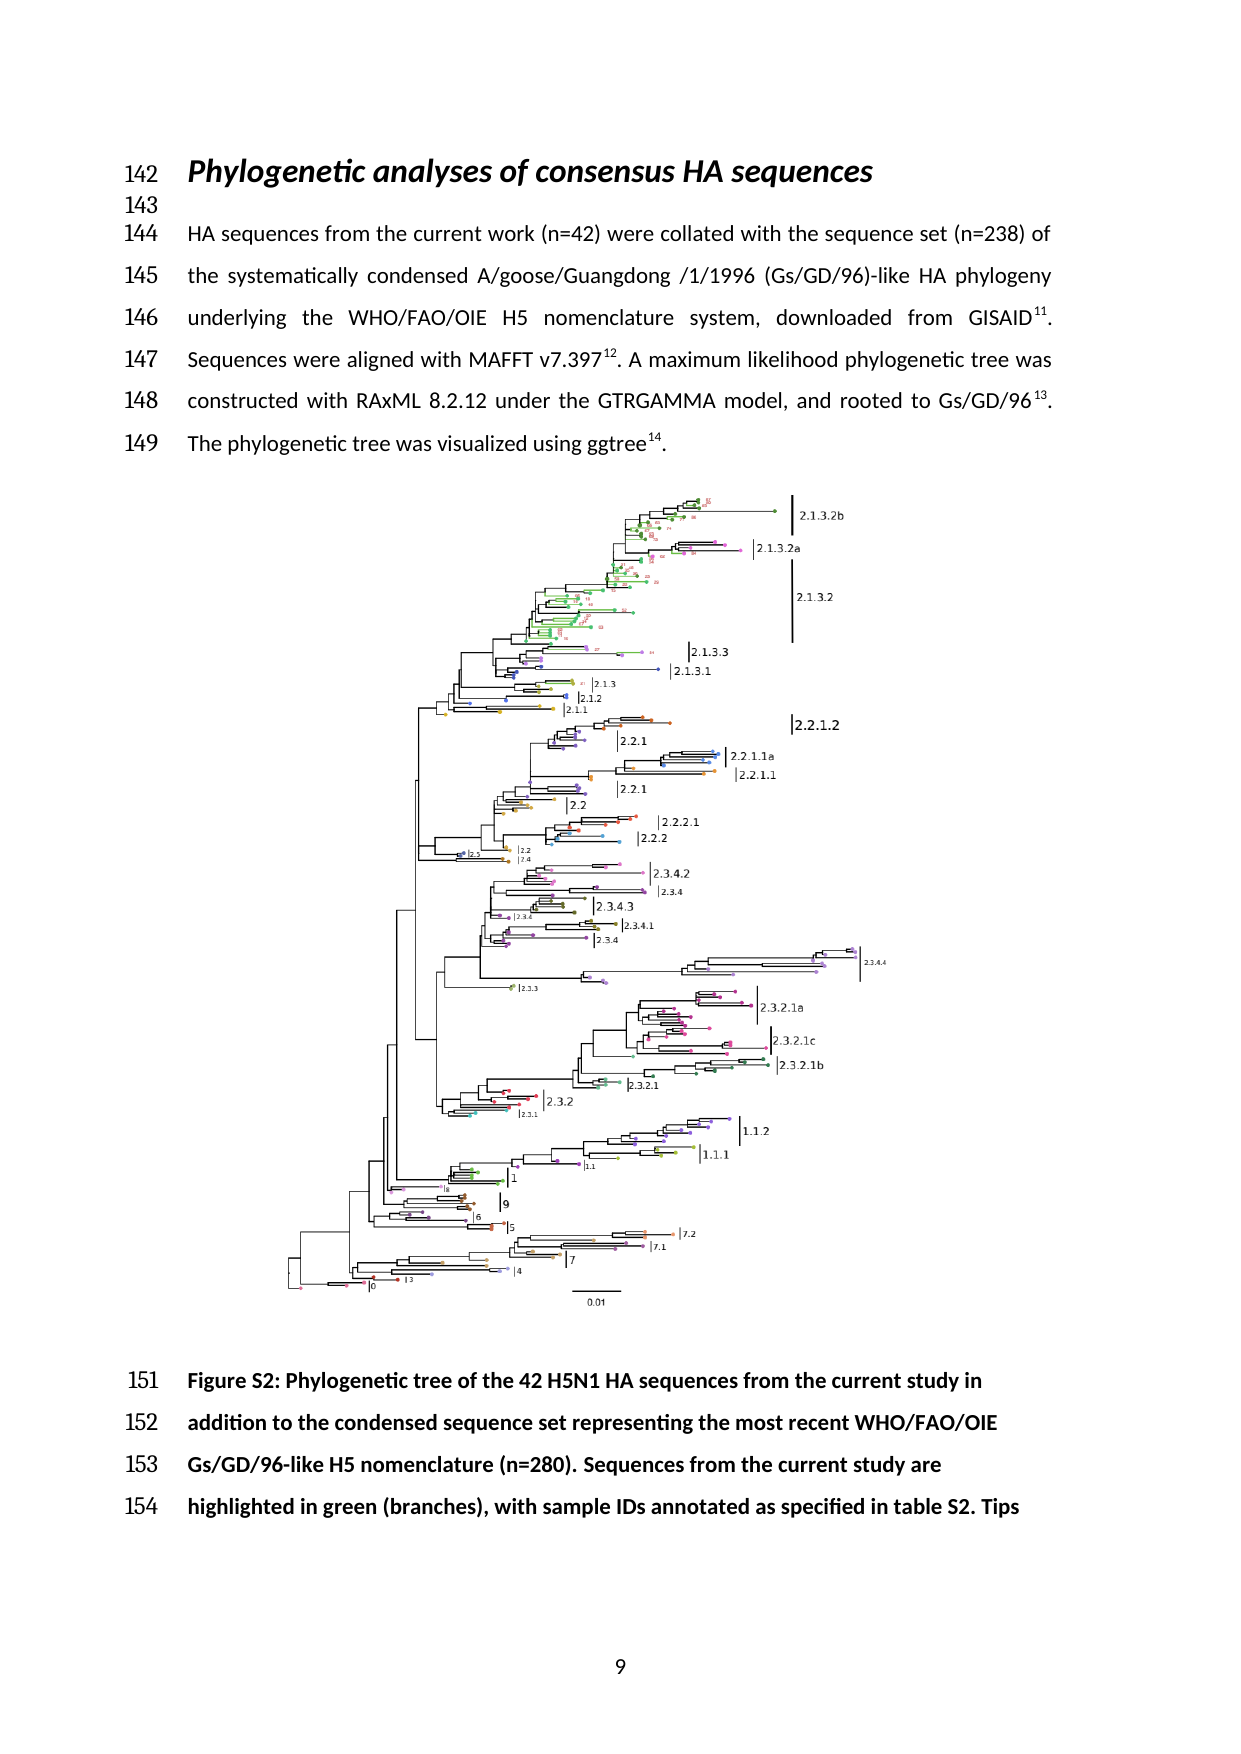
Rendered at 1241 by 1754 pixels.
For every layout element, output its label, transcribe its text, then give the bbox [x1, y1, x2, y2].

text HA sequences from the current work (n=42) were collated with the sequence set (n=238) of the systematically condensed A/goose/Guangdong /1/1996 (Gs/GD/96)-like HA phylogeny underlying the WHO/FAO/OIE H5 nomenclature system, downloaded from GISAID11. Sequences were aligned with MAFFT v7.39712. A maximum likelihood phylogenetic tree was constructed with RAxML 8.2.12 under the GTRGAMMA model, and rooted to Gs/GD/9613. The phylogenetic tree was visualized using ggtree14. [187, 219, 1053, 457]
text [187, 1366, 1053, 1520]
text Phylogenetic analyses of consensus HA sequences [187, 150, 1053, 191]
